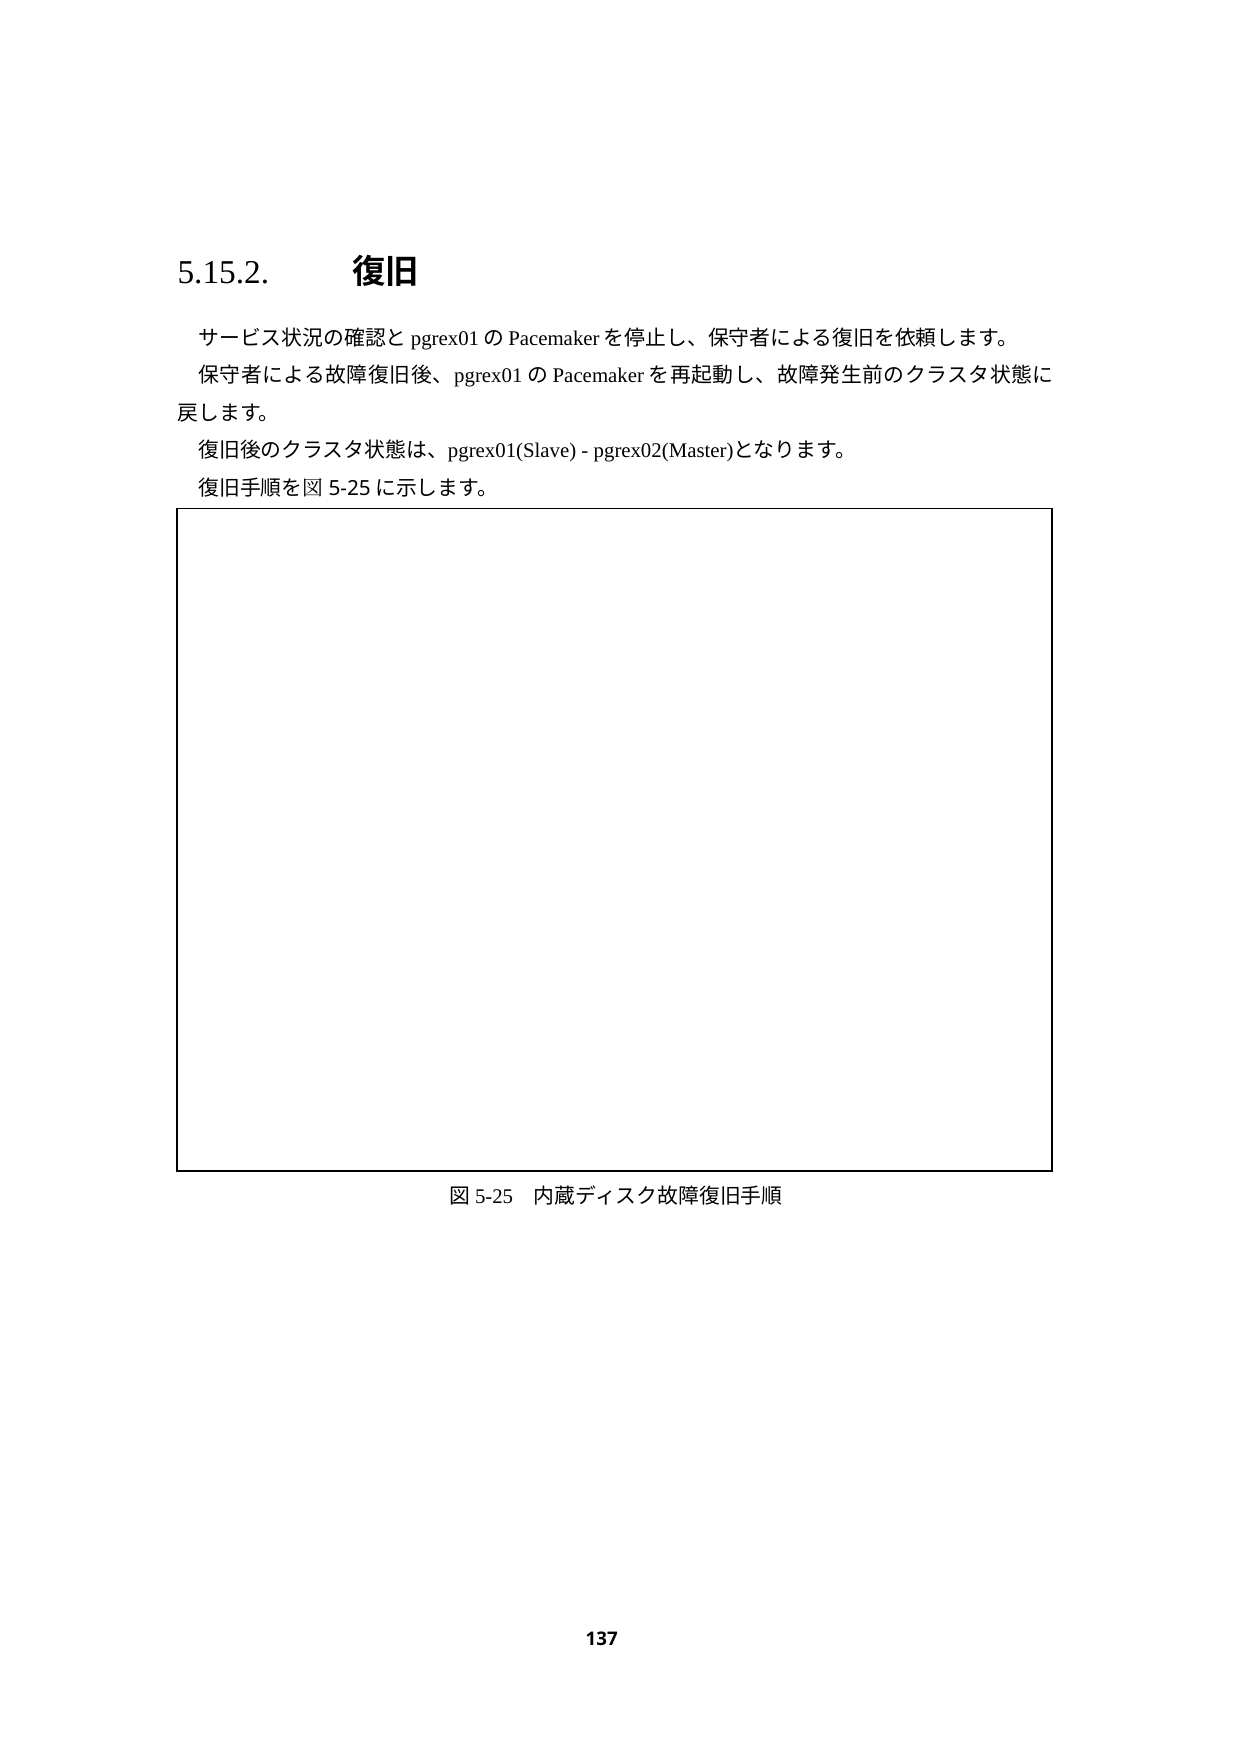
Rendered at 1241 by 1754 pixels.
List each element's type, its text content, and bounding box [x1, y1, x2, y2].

subtitle 復旧 [177, 232, 1063, 307]
text 復旧後のクラスタ状態は、pgrex01(Slave) - pgrex02(Master)となります。 [177, 430, 1054, 467]
text サービス状況の確認とpgrex01のPacemakerを停止し、保守者による復旧を依頼します。 [177, 317, 1054, 355]
text 保守者による故障復旧後、pgrex01のPacemakerを再起動し、故障発生前のクラスタ状態に戻します。 [177, 355, 1054, 430]
